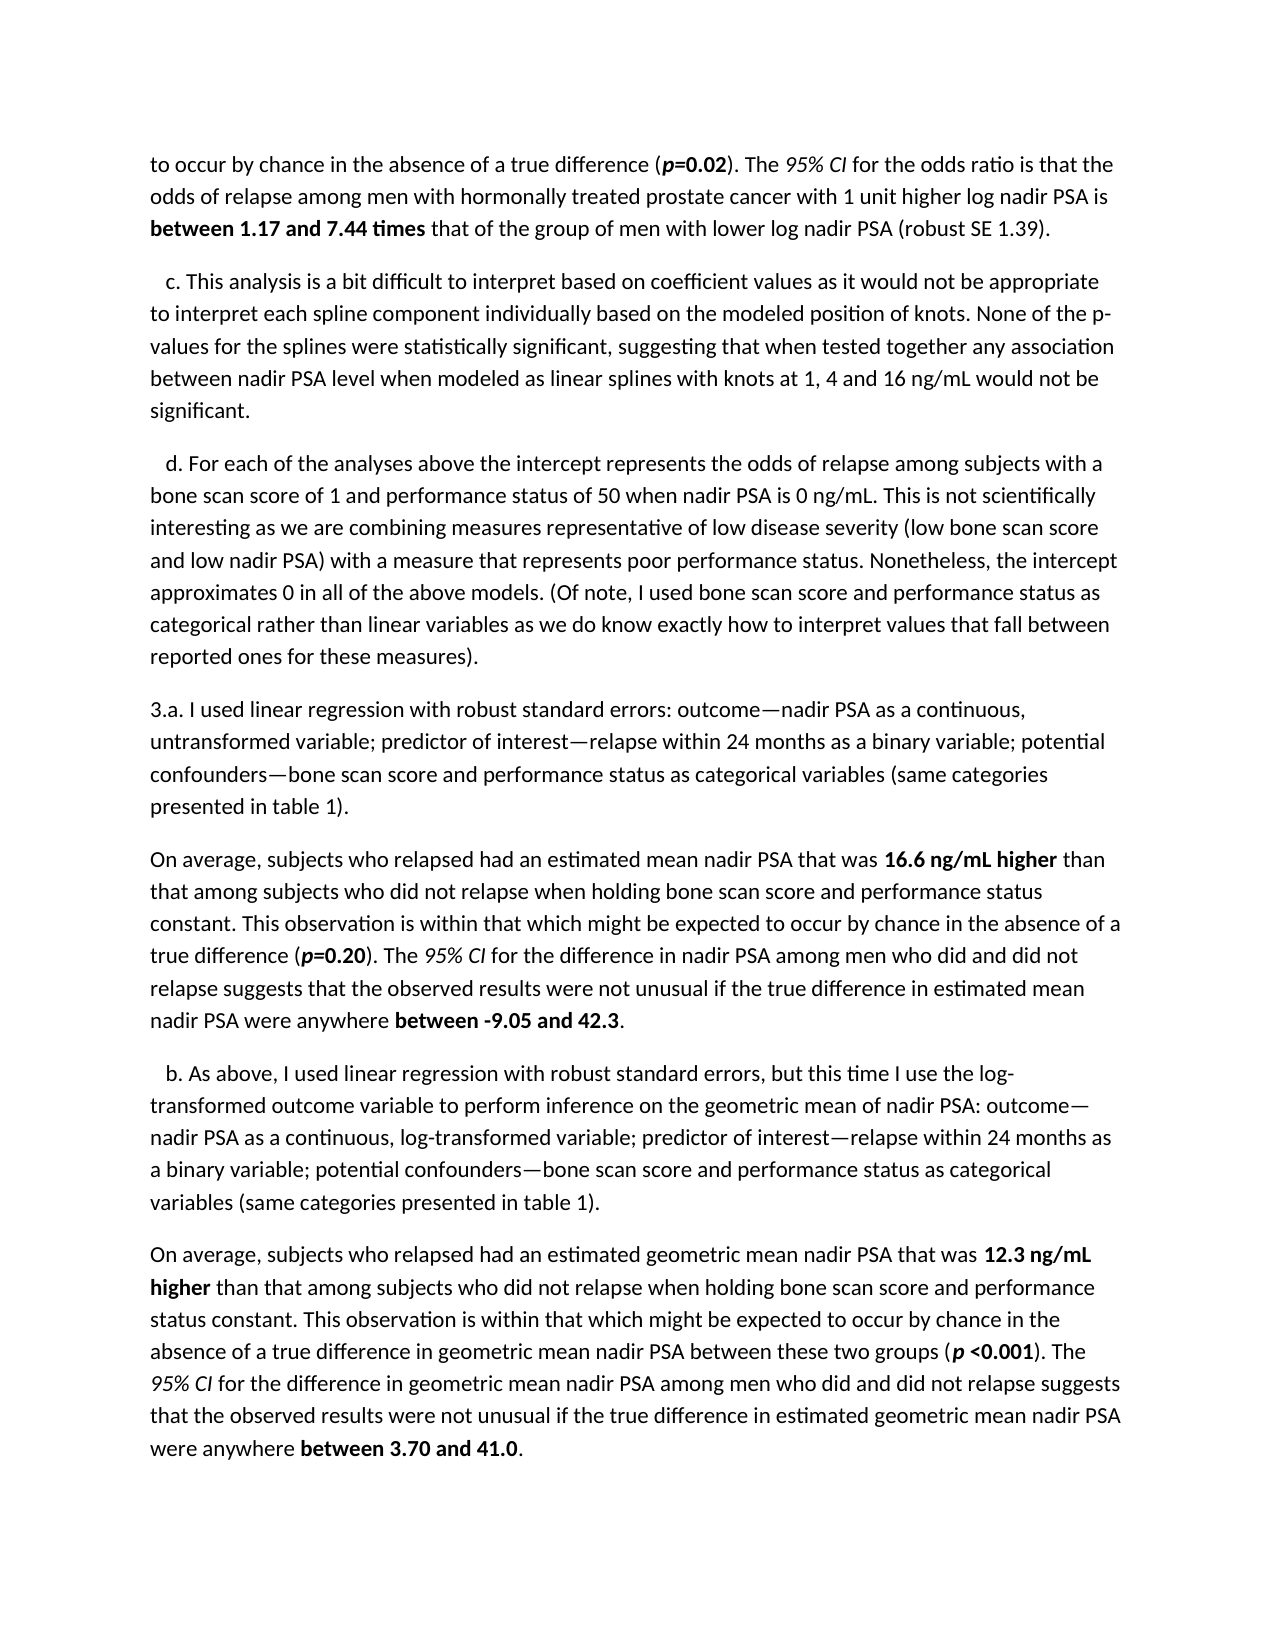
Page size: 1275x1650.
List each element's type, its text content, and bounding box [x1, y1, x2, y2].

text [150, 150, 1125, 242]
text On average, subjects who relapsed had an estimated geometric mean nadir PSA that was 12.3 ng/mL higher than that among subjects who did not relapse when holding bone scan score and performance status constant. This observation is within that which might be expected to occur by chance in the absence of a true difference in geometric mean nadir PSA between these two groups (p <0.001). The 95% CI for the difference in geometric mean nadir PSA among men who did and did not relapse suggests that the observed results were not unusual if the true difference in estimated geometric mean nadir PSA were anywhere between 3.70 and 41.0. [150, 1241, 1125, 1462]
text On average, subjects who relapsed had an estimated mean nadir PSA that was 16.6 ng/mL higher than that among subjects who did not relapse when holding bone scan score and performance status constant. This observation is within that which might be expected to occur by chance in the absence of a true difference (p=0.20). The 95% CI for the difference in nadir PSA among men who did and did not relapse suggests that the observed results were not unusual if the true difference in estimated mean nadir PSA were anywhere between -9.05 and 42.3. [150, 845, 1125, 1034]
text c. This analysis is a bit difficult to interpret based on coefficient values as it would not be appropriate to interpret each spline component individually based on the modeled position of knots. None of the p-values for the splines were statistically significant, suggesting that when tested together any association between nadir PSA level when modeled as linear splines with knots at 1, 4 and 16 ng/mL would not be significant. [150, 267, 1125, 424]
text b. As above, I used linear regression with robust standard errors, but this time I use the log-transformed outcome variable to perform inference on the geometric mean of nadir PSA: outcome—nadir PSA as a continuous, log-transformed variable; predictor of interest—relapse within 24 months as a binary variable; potential confounders—bone scan score and performance status as categorical variables (same categories presented in table 1). [150, 1059, 1125, 1216]
text d. For each of the analyses above the intercept represents the odds of relapse among subjects with a bone scan score of 1 and performance status of 50 when nadir PSA is 0 ng/mL. This is not scientifically interesting as we are combining measures representative of low disease severity (low bone scan score and low nadir PSA) with a measure that represents poor performance status. Nonetheless, the intercept approximates 0 in all of the above models. (Of note, I used bone scan score and performance status as categorical rather than linear variables as we do know exactly how to interpret values that fall between reported ones for these measures). [150, 449, 1125, 670]
text 3.a. I used linear regression with robust standard errors: outcome—nadir PSA as a continuous, untransformed variable; predictor of interest—relapse within 24 months as a binary variable; potential confounders—bone scan score and performance status as categorical variables (same categories presented in table 1). [150, 695, 1125, 820]
